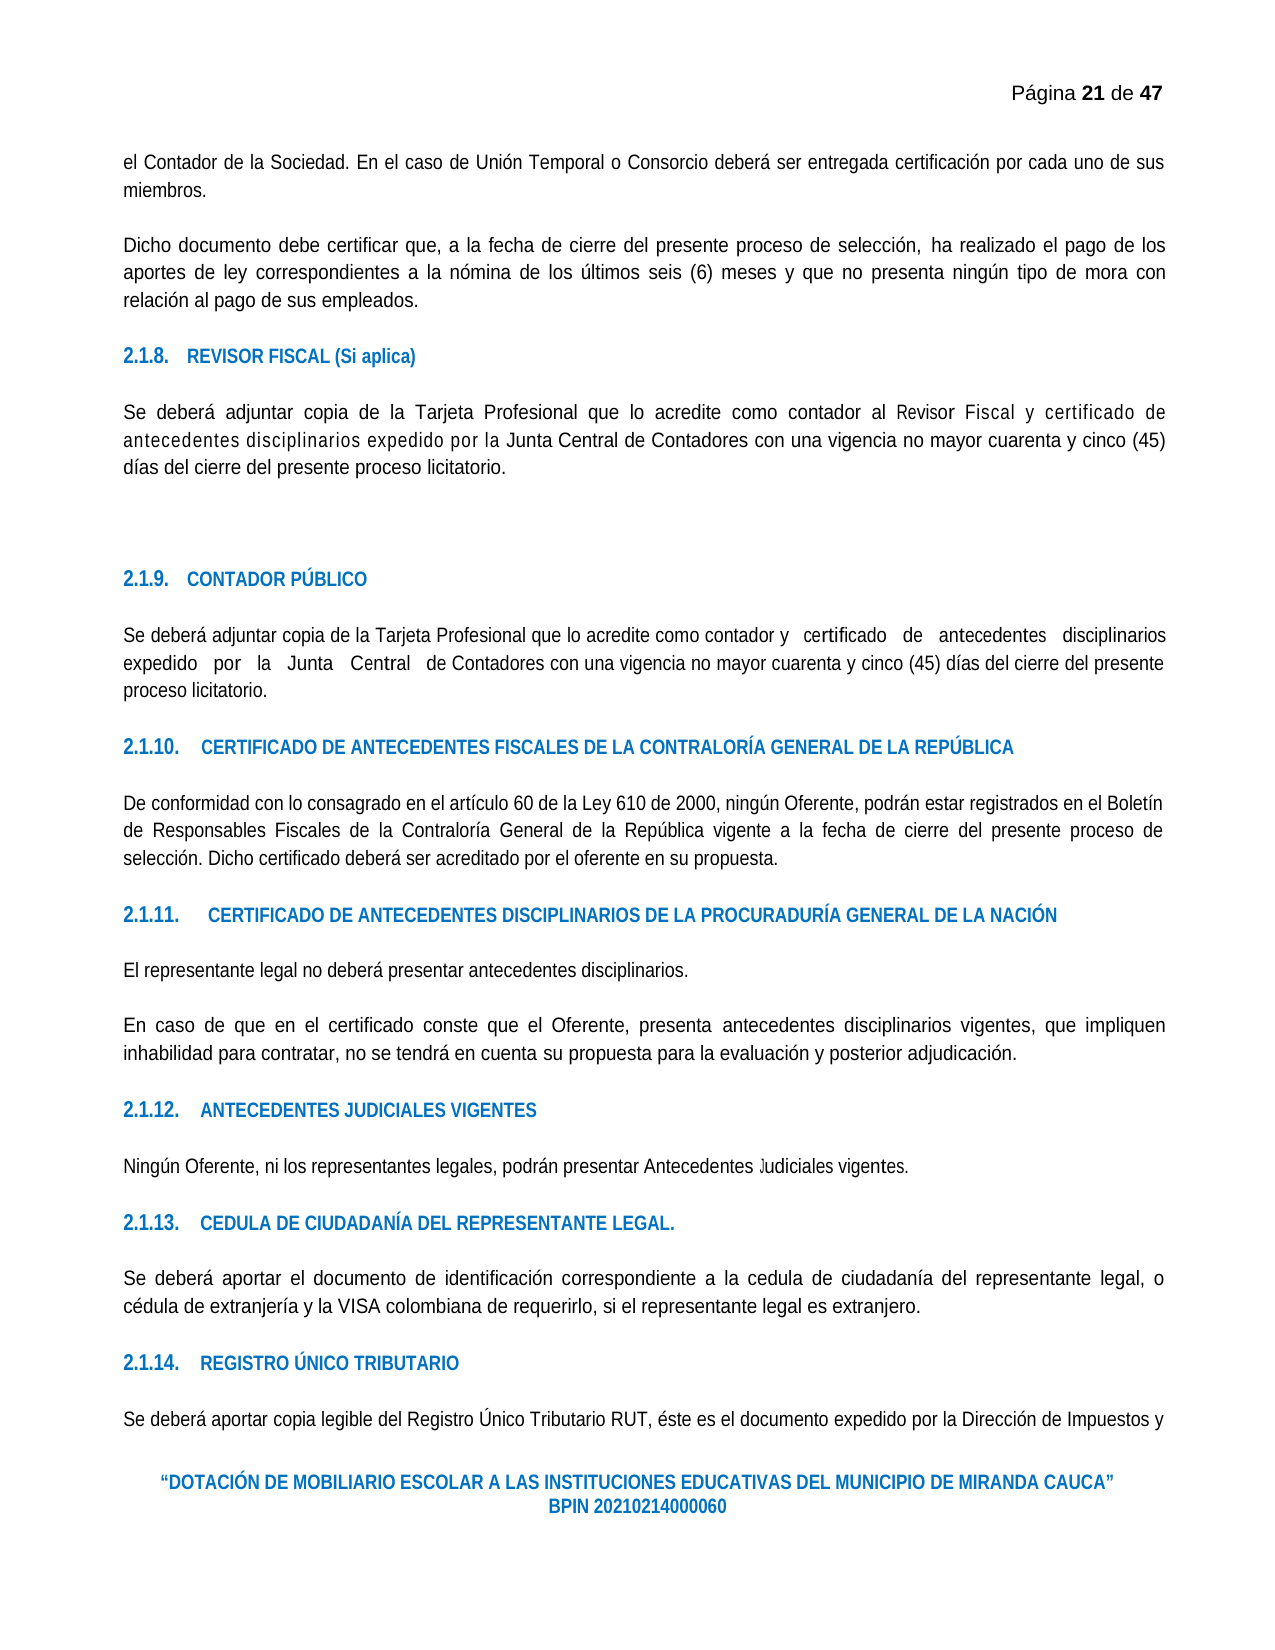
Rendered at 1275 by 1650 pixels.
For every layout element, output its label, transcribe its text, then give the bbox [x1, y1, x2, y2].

text Se deberá adjuntar copia de la Tarjeta Profesional que lo acredite como contador y certificado de antecedentes disciplinarios expedido por la Junta Central de Contadores con una vigencia no mayor cuarenta y cinco (45) días del cierre del presente proceso licitatorio. [123, 623, 1166, 702]
subtitle CONTADOR PÚBLICO [123, 565, 1166, 592]
subtitle CEDULA DE CIUDADANÍA DEL REPRESENTANTE LEGAL. [123, 1208, 1166, 1235]
subtitle ANTECEDENTES JUDICIALES VIGENTES [123, 1096, 1166, 1122]
subtitle REGISTRO ÚNICO TRIBUTARIO [123, 1349, 1166, 1375]
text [123, 150, 1166, 201]
text El representante legal no deberá presentar antecedentes disciplinarios. [123, 958, 1166, 982]
text Se deberá adjuntar copia de la Tarjeta Profesional que lo acredite como contador al Revisor Fiscal y certificado de antecedentes disciplinarios expedido por la Junta Central de Contadores con una vigencia no mayor cuarenta y cinco (45) días del cierre del presente proceso licitatorio. [123, 400, 1166, 479]
text De conformidad con lo consagrado en el artículo 60 de la Ley 610 de 2000, ningún Oferente, podrán estar registrados en el Boletín de Responsables Fiscales de la Contraloría General de la República vigente a la fecha de cierre del presente proceso de selección. Dicho certificado deberá ser acreditado por el oferente en su propuesta. [123, 791, 1166, 869]
text Se deberá aportar el documento de identificación correspondiente a la cedula de ciudadanía del representante legal, o cédula de extranjería y la VISA colombiana de requerirlo, si el representante legal es extranjero. [123, 1266, 1166, 1318]
text Dicho documento debe certificar que, a la fecha de cierre del presente proceso de selección, ha realizado el pago de los aportes de ley correspondientes a la nómina de los últimos seis (6) meses y que no presenta ningún tipo de mora con relación al pago de sus empleados. [123, 232, 1166, 311]
subtitle CERTIFICADO DE ANTECEDENTES FISCALES DE LA CONTRALORÍA GENERAL DE LA REPÚBLICA [123, 733, 1166, 759]
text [123, 1406, 1166, 1430]
subtitle REVISOR FISCAL (Si aplica) [123, 342, 1166, 369]
text Ningún Oferente, ni los representantes legales, podrán presentar Antecedentes Judiciales vigentes. [123, 1153, 1166, 1177]
text En caso de que en el certificado conste que el Oferente, presenta antecedentes disciplinarios vigentes, que impliquen inhabilidad para contratar, no se tendrá en cuenta su propuesta para la evaluación y posterior adjudicación. [123, 1013, 1166, 1065]
subtitle CERTIFICADO DE ANTECEDENTES DISCIPLINARIOS DE LA PROCURADURÍA GENERAL DE LA NACIÓN [123, 901, 1166, 927]
